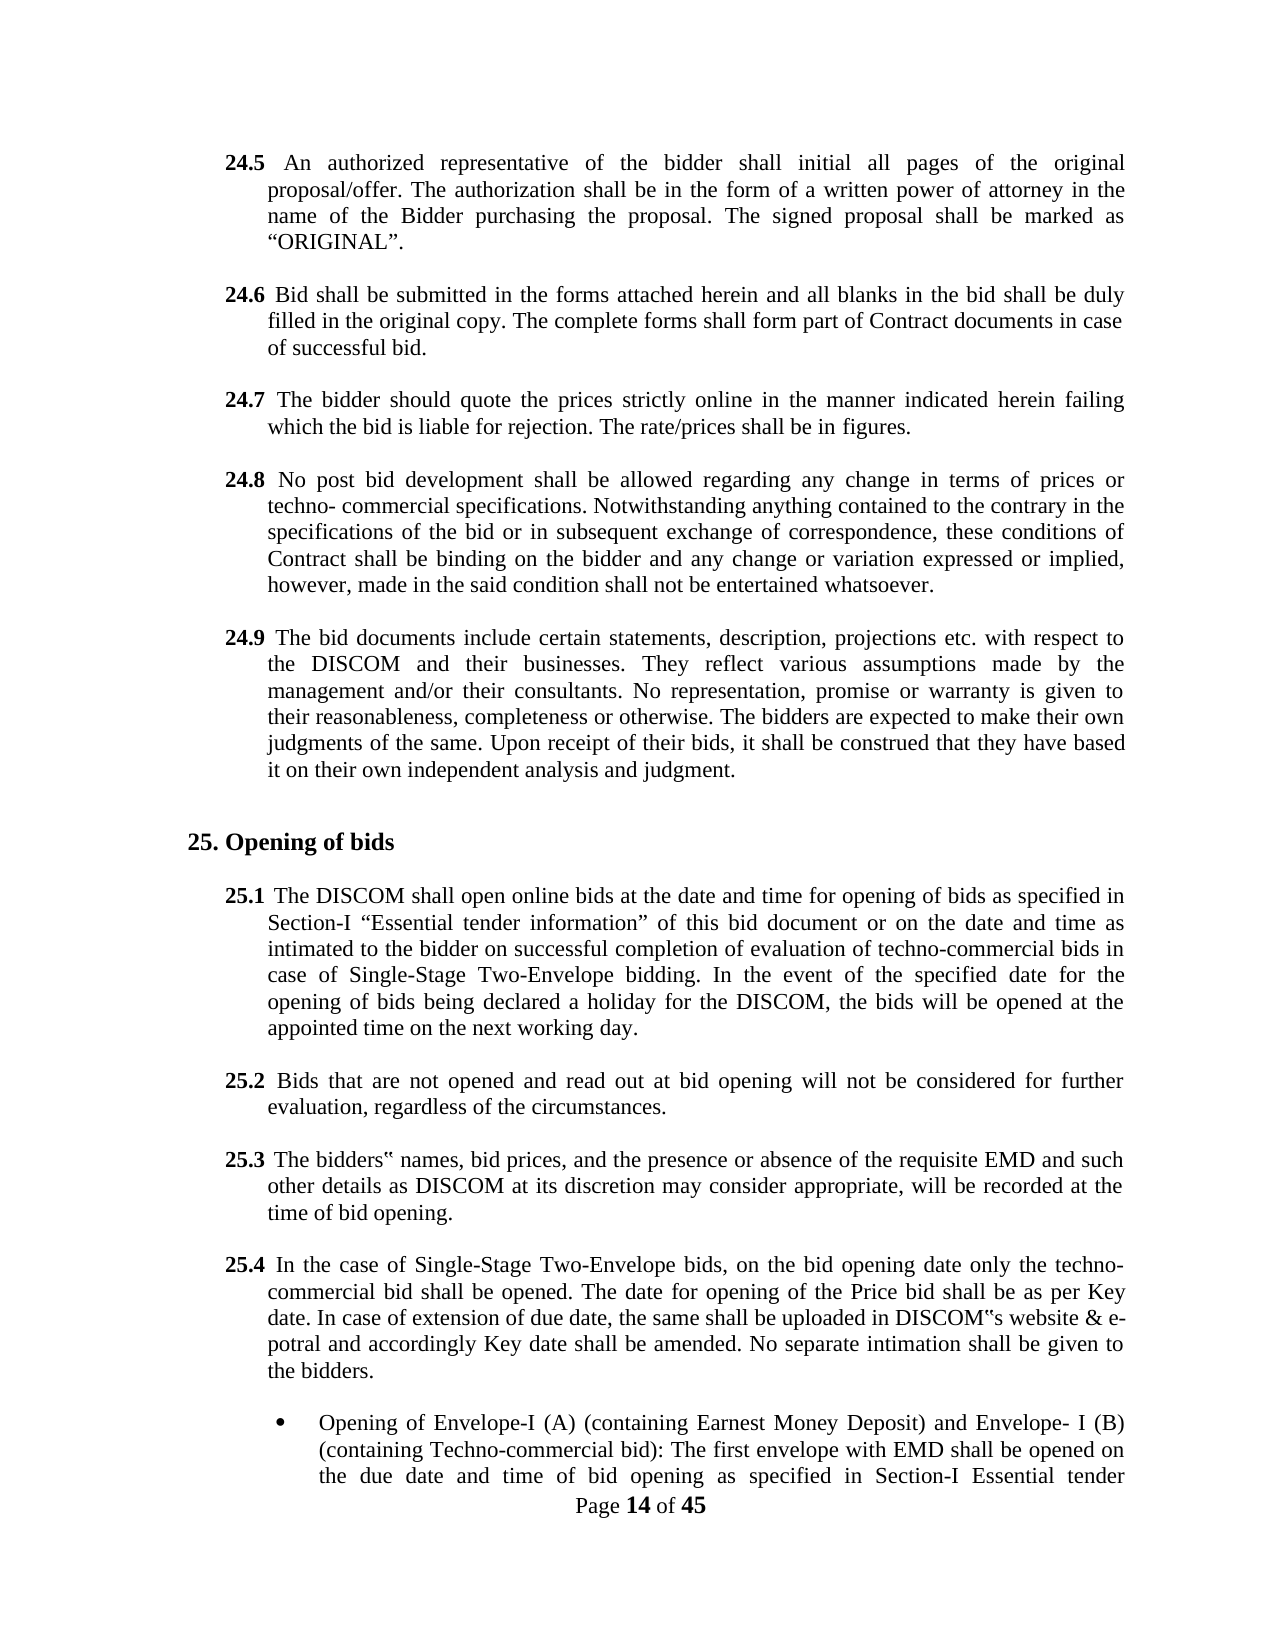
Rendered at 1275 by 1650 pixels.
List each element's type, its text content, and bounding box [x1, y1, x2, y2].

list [276, 1409, 1126, 1488]
list The bid documents include certain statements, description, projections etc. with respect to the DISCOM and their businesses. They reflect various assumptions made by the management and/or their consultants. No representation, promise or warranty is given to their reasonableness, completeness or otherwise. The bidders are expected to make their own judgments of the same. Upon receipt of their bids, it shall be construed that they have based it on their own independent analysis and judgment. [225, 624, 1126, 782]
list Bids that are not opened and read out at bid opening will not be considered for further evaluation, regardless of the circumstances. [225, 1067, 1125, 1119]
list The bidders‟ names, bid prices, and the presence or absence of the requisite EMD and such other details as DISCOM at its discretion may consider appropriate, will be recorded at the time of bid opening. [225, 1146, 1125, 1225]
list The bidder should quote the prices strictly online in the manner indicated herein failing which the bid is liable for rejection. The rate/prices shall be in figures. [225, 387, 1125, 439]
list An authorized representative of the bidder shall initial all pages of the original proposal/offer. The authorization shall be in the form of a written power of attorney in the name of the Bidder purchasing the proposal. The signed proposal shall be marked as “ORIGINAL”. [225, 149, 1125, 255]
list The DISCOM shall open online bids at the date and time for opening of bids as specified in Section-I “Essential tender information” of this bid document or on the date and time as intimated to the bidder on successful completion of evaluation of techno-commercial bids in case of Single-Stage Two-Envelope bidding. In the event of the specified date for the opening of bids being declared a holiday for the DISCOM, the bids will be opened at the appointed time on the next working day. [225, 882, 1126, 1040]
list Bid shall be submitted in the forms attached herein and all blanks in the bid shall be duly filled in the original copy. The complete forms shall form part of Contract documents in case of successful bid. [225, 281, 1125, 360]
list No post bid development shall be allowed regarding any change in terms of prices or techno- commercial specifications. Notwithstanding anything contained to the contrary in the specifications of the bid or in subsequent exchange of correspondence, these conditions of Contract shall be binding on the bidder and any change or variation expressed or implied, however, made in the said condition shall not be entertained whatsoever. [225, 466, 1126, 597]
list In the case of Single-Stage Two-Envelope bids, on the bid opening date only the techno- commercial bid shall be opened. The date for opening of the Price bid shall be as per Key date. In case of extension of due date, the same shall be uploaded in DISCOM‟s website & e-potral and accordingly Key date shall be amended. No separate intimation shall be given to the bidders. [225, 1251, 1126, 1383]
subtitle Opening of bids [187, 827, 1225, 856]
